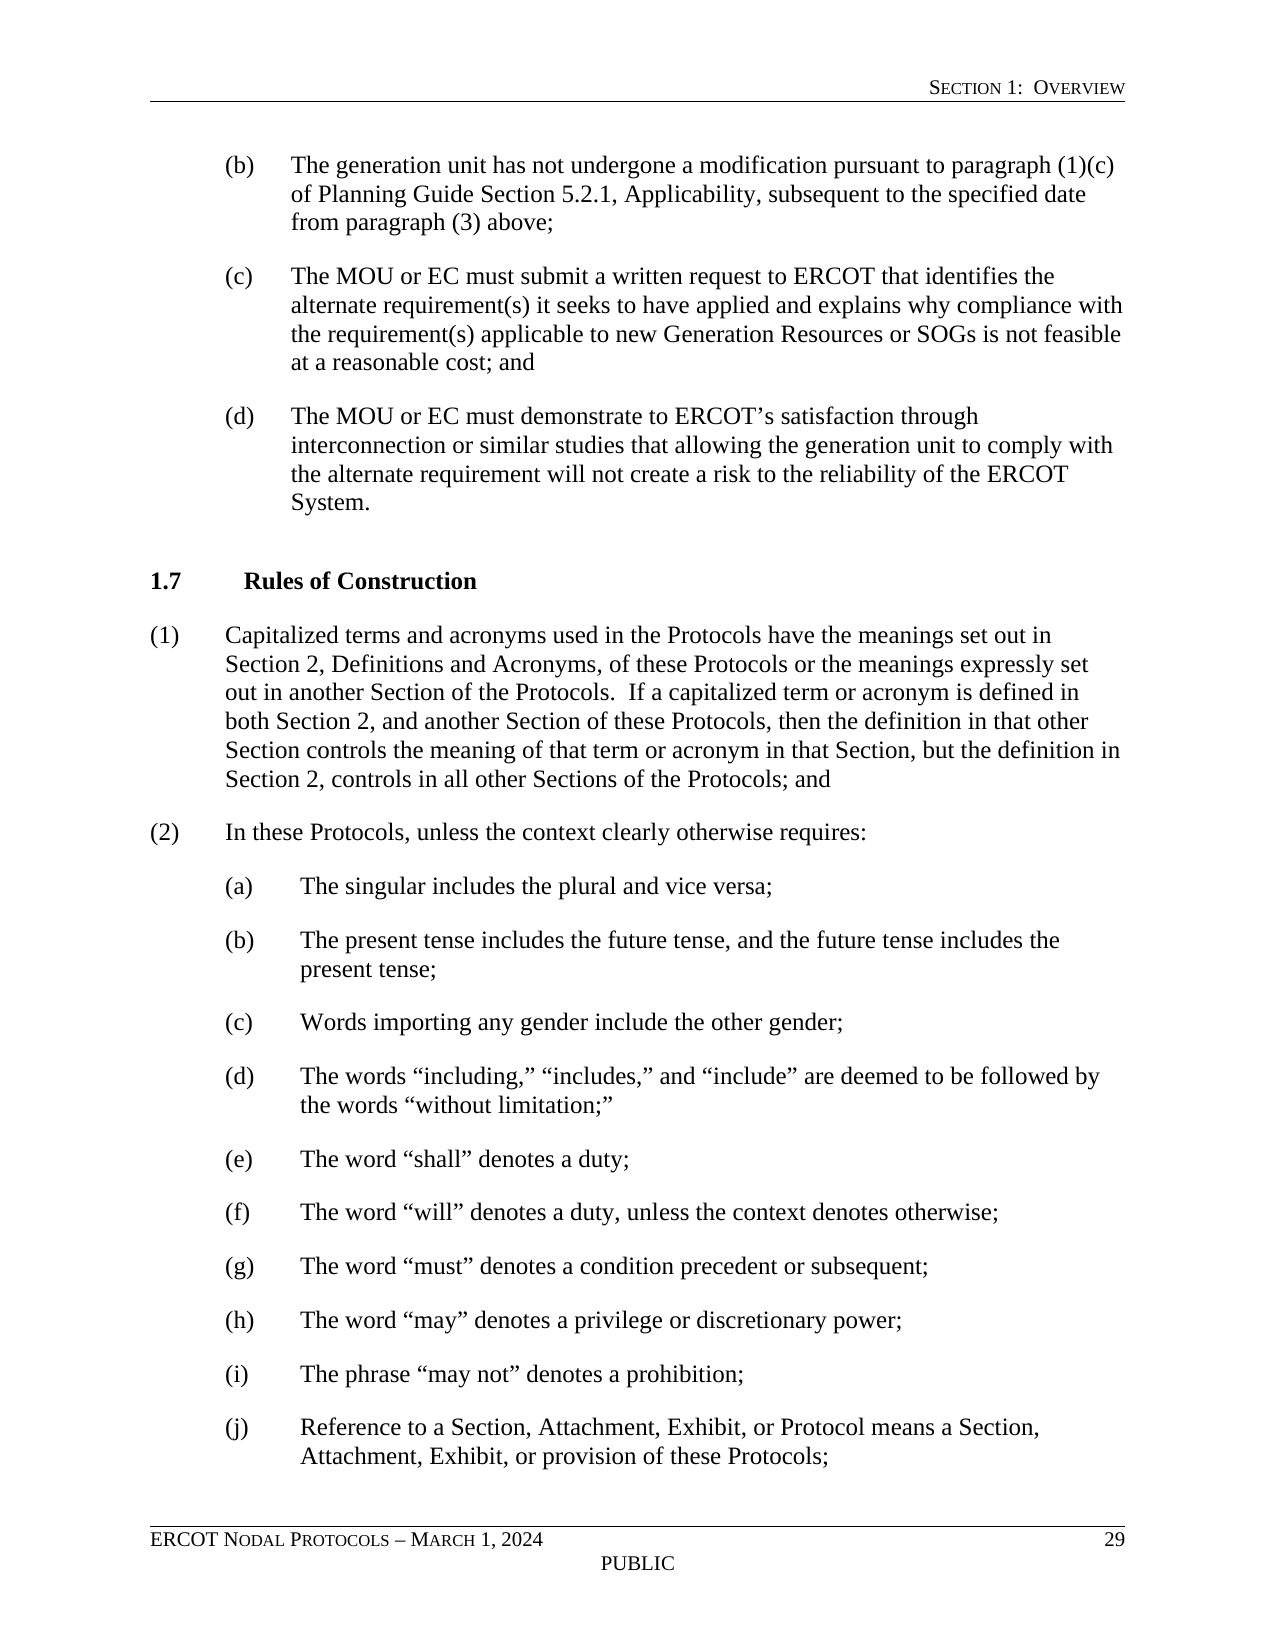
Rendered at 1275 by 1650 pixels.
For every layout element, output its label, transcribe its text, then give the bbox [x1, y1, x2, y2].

text 1.7 Rules of Construction [150, 566, 1125, 595]
list (a) The singular includes the plural and vice versa; [225, 871, 1125, 900]
text (1) Capitalized terms and acronyms used in the Protocols have the meanings set out in Section 2, Definitions and Acronyms, of these Protocols or the meanings expressly set out in another Section of the Protocols. If a capitalized term or acronym is defined in both Section 2, and another Section of these Protocols, then the definition in that other Section controls the meaning of that term or acronym in that Section, but the definition in Section 2, controls in all other Sections of the Protocols; and [150, 620, 1125, 792]
list (h) The word “may” denotes a privilege or discretionary power; [225, 1305, 1125, 1334]
list (d) The words “including,” “includes,” and “include” are deemed to be followed by the words “without limitation;” [225, 1061, 1125, 1119]
list (c) Words importing any gender include the other gender; [225, 1007, 1125, 1036]
list (i) The phrase “may not” denotes a prohibition; [225, 1359, 1125, 1387]
list (b) The present tense includes the future tense, and the future tense includes the present tense; [225, 925, 1125, 982]
list (g) The word “must” denotes a condition precedent or subsequent; [225, 1251, 1125, 1280]
list (f) The word “will” denotes a duty, unless the context denotes otherwise; [225, 1197, 1125, 1226]
text (d) The MOU or EC must demonstrate to ERCOT’s satisfaction through interconnection or similar studies that allowing the generation unit to comply with the alternate requirement will not create a risk to the reliability of the ERCOT System. [225, 401, 1125, 516]
list (j) Reference to a Section, Attachment, Exhibit, or Protocol means a Section, Attachment, Exhibit, or provision of these Protocols; [225, 1412, 1125, 1470]
text (b) The generation unit has not undergone a modification pursuant to paragraph (1)(c) of Planning Guide Section 5.2.1, Applicability, subsequent to the specified date from paragraph (3) above; [225, 150, 1125, 236]
text (c) The MOU or EC must submit a written request to ERCOT that identifies the alternate requirement(s) it seeks to have applied and explains why compliance with the requirement(s) applicable to new Generation Resources or SOGs is not feasible at a reasonable cost; and [225, 261, 1125, 376]
text (2) In these Protocols, unless the context clearly otherwise requires: [150, 817, 1125, 846]
list (e) The word “shall” denotes a duty; [225, 1144, 1125, 1172]
